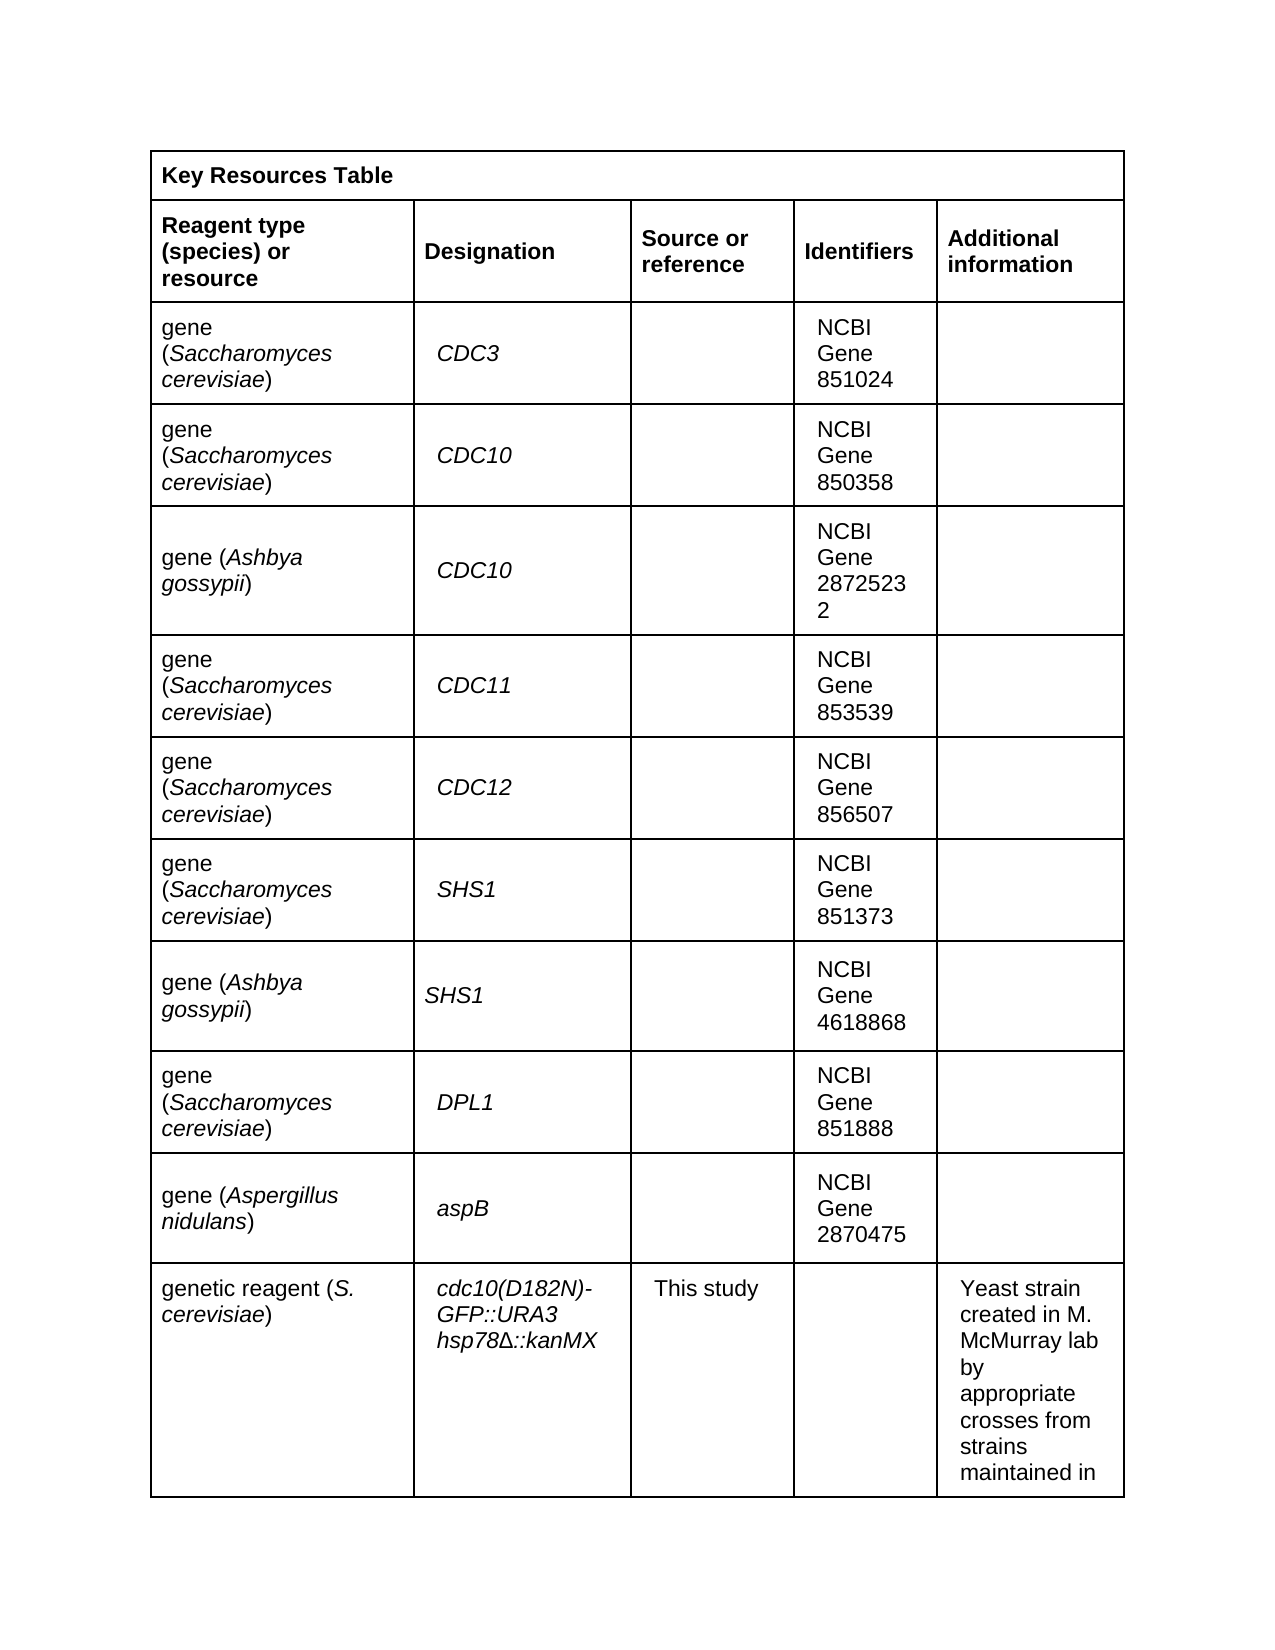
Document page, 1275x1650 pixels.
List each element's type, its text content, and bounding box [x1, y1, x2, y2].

table_cell [938, 507, 1123, 633]
table_cell [938, 303, 1123, 403]
table_cell [632, 507, 793, 633]
table_cell NCBI Gene 851888 [795, 1052, 936, 1152]
table_cell CDC3 [415, 303, 630, 403]
table_cell Identifiers [795, 201, 936, 301]
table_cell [152, 1264, 413, 1496]
table_cell [795, 1264, 936, 1496]
table_cell SHS1 [415, 840, 630, 939]
table_cell [632, 942, 793, 1050]
table_cell Reagent type (species) or resource [152, 201, 413, 301]
table_cell gene (Saccharomyces cerevisiae) [152, 738, 413, 837]
table_cell gene (Ashbya gossypii) [152, 507, 413, 633]
table_cell CDC10 [415, 405, 630, 505]
table_cell [632, 1052, 793, 1152]
table_cell This study [632, 1264, 793, 1496]
table_cell NCBI Gene 856507 [795, 738, 936, 837]
table_cell gene (Ashbya gossypii) [152, 942, 413, 1050]
table_cell NCBI Gene 28725232 [795, 507, 936, 633]
table_cell DPL1 [415, 1052, 630, 1152]
table_cell SHS1 [415, 942, 630, 1050]
table_cell Source or reference [632, 201, 793, 301]
table_cell [632, 405, 793, 505]
table_cell gene (Saccharomyces cerevisiae) [152, 303, 413, 403]
table_cell [632, 636, 793, 736]
table_cell gene (Saccharomyces cerevisiae) [152, 636, 413, 736]
table_cell CDC11 [415, 636, 630, 736]
table_cell NCBI Gene 2870475 [795, 1154, 936, 1262]
table_cell [632, 738, 793, 837]
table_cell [415, 1264, 630, 1496]
table_cell [632, 1154, 793, 1262]
table_cell Additional information [938, 201, 1123, 301]
table_cell CDC12 [415, 738, 630, 837]
table_cell CDC10 [415, 507, 630, 633]
table_cell [938, 942, 1123, 1050]
table_cell gene (Saccharomyces cerevisiae) [152, 840, 413, 939]
table_cell NCBI Gene 4618868 [795, 942, 936, 1050]
table_cell [632, 303, 793, 403]
table_cell [938, 636, 1123, 736]
table_cell [938, 738, 1123, 837]
table_cell NCBI Gene 853539 [795, 636, 936, 736]
table_header Key Resources Table [152, 152, 1123, 199]
table_cell NCBI Gene 851024 [795, 303, 936, 403]
table_cell gene (Saccharomyces cerevisiae) [152, 405, 413, 505]
table_cell [938, 840, 1123, 939]
table_cell NCBI Gene 850358 [795, 405, 936, 505]
table_cell [938, 405, 1123, 505]
table_cell NCBI Gene 851373 [795, 840, 936, 939]
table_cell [938, 1264, 1123, 1496]
table_cell [632, 840, 793, 939]
table_cell gene (Aspergillus nidulans) [152, 1154, 413, 1262]
table_cell aspB [415, 1154, 630, 1262]
table_cell [938, 1154, 1123, 1262]
table_cell Designation [415, 201, 630, 301]
table_cell gene (Saccharomyces cerevisiae) [152, 1052, 413, 1152]
table_cell [938, 1052, 1123, 1152]
